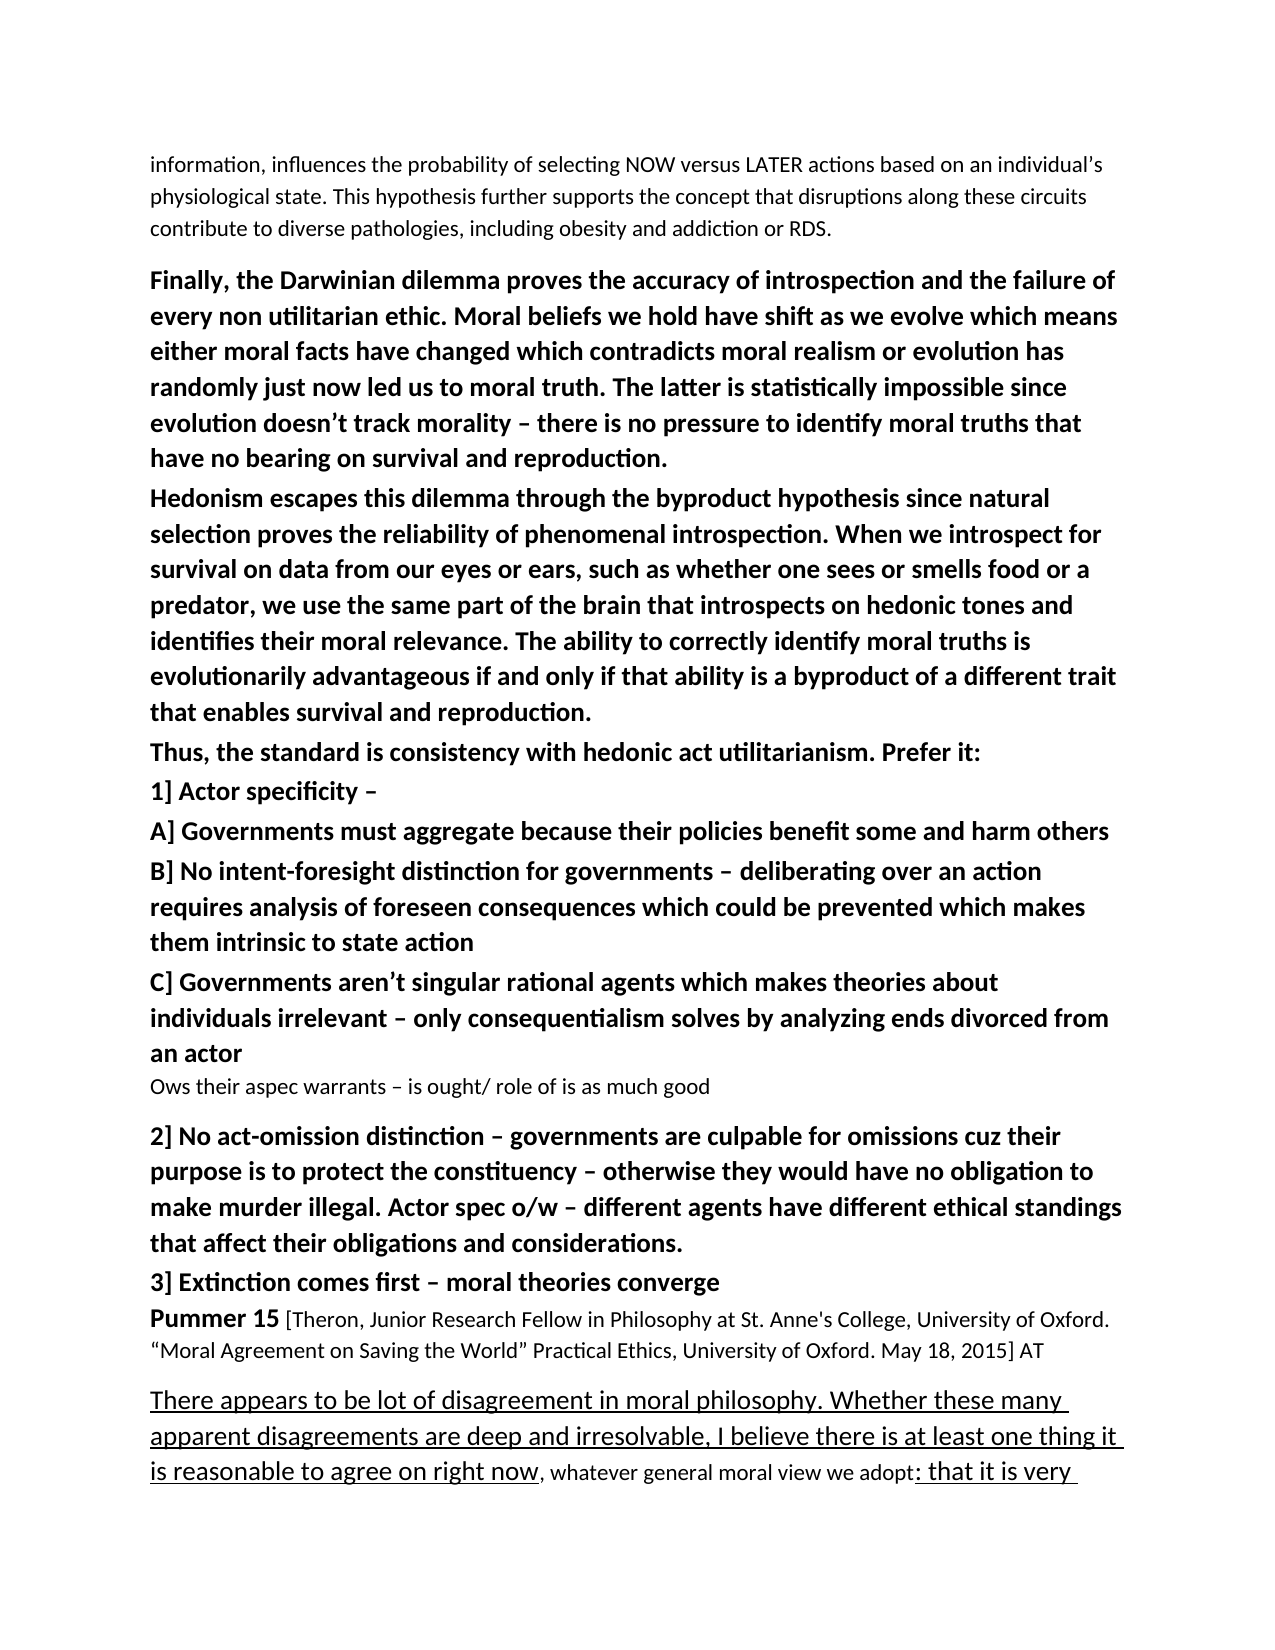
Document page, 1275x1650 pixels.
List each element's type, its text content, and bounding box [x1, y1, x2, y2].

subtitle 1] Actor specificity – [150, 774, 1125, 807]
subtitle B] No intent-foresight distinction for governments – deliberating over an action requires analysis of foreseen consequences which could be prevented which makes them intrinsic to state action [150, 854, 1125, 958]
subtitle Finally, the Darwinian dilemma proves the accuracy of introspection and the failure of every non utilitarian ethic. Moral beliefs we hold have shift as we evolve which means either moral facts have changed which contradicts moral realism or evolution has randomly just now led us to moral truth. The latter is statistically impossible since evolution doesn’t track morality – there is no pressure to identify moral truths that have no bearing on survival and reproduction. [150, 263, 1125, 474]
subtitle 3] Extinction comes first – moral theories converge [150, 1266, 1125, 1298]
subtitle A] Governments must aggregate because their policies benefit some and harm others [150, 814, 1125, 847]
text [150, 150, 1125, 242]
subtitle Hedonism escapes this dilemma through the byproduct hypothesis since natural selection proves the reliability of phenomenal introspection. When we introspect for survival on data from our eyes or ears, such as whether one sees or smells food or a predator, we use the same part of the brain that introspects on hedonic tones and identifies their moral relevance. The ability to correctly identify moral truths is evolutionarily advantageous if and only if that ability is a byproduct of a different trait that enables survival and reproduction. [150, 481, 1125, 728]
subtitle 2] No act-omission distinction – governments are culpable for omissions cuz their purpose is to protect the constituency – otherwise they would have no obligation to make murder illegal. Actor spec o/w – different agents have different ethical standings that affect their obligations and considerations. [150, 1119, 1125, 1259]
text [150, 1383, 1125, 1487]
text Ows their aspec warrants – is ought/ role of is as much good [150, 1072, 1125, 1100]
subtitle C] Governments aren’t singular rational agents which makes theories about individuals irrelevant – only consequentialism solves by analyzing ends divorced from an actor [150, 965, 1125, 1069]
subtitle Thus, the standard is consistency with hedonic act utilitarianism. Prefer it: [150, 735, 1125, 768]
text Pummer 15 [Theron, Junior Research Fellow in Philosophy at St. Anne's College, University of Oxford. “Moral Agreement on Saving the World” Practical Ethics, University of Oxford. May 18, 2015] AT [150, 1301, 1125, 1364]
